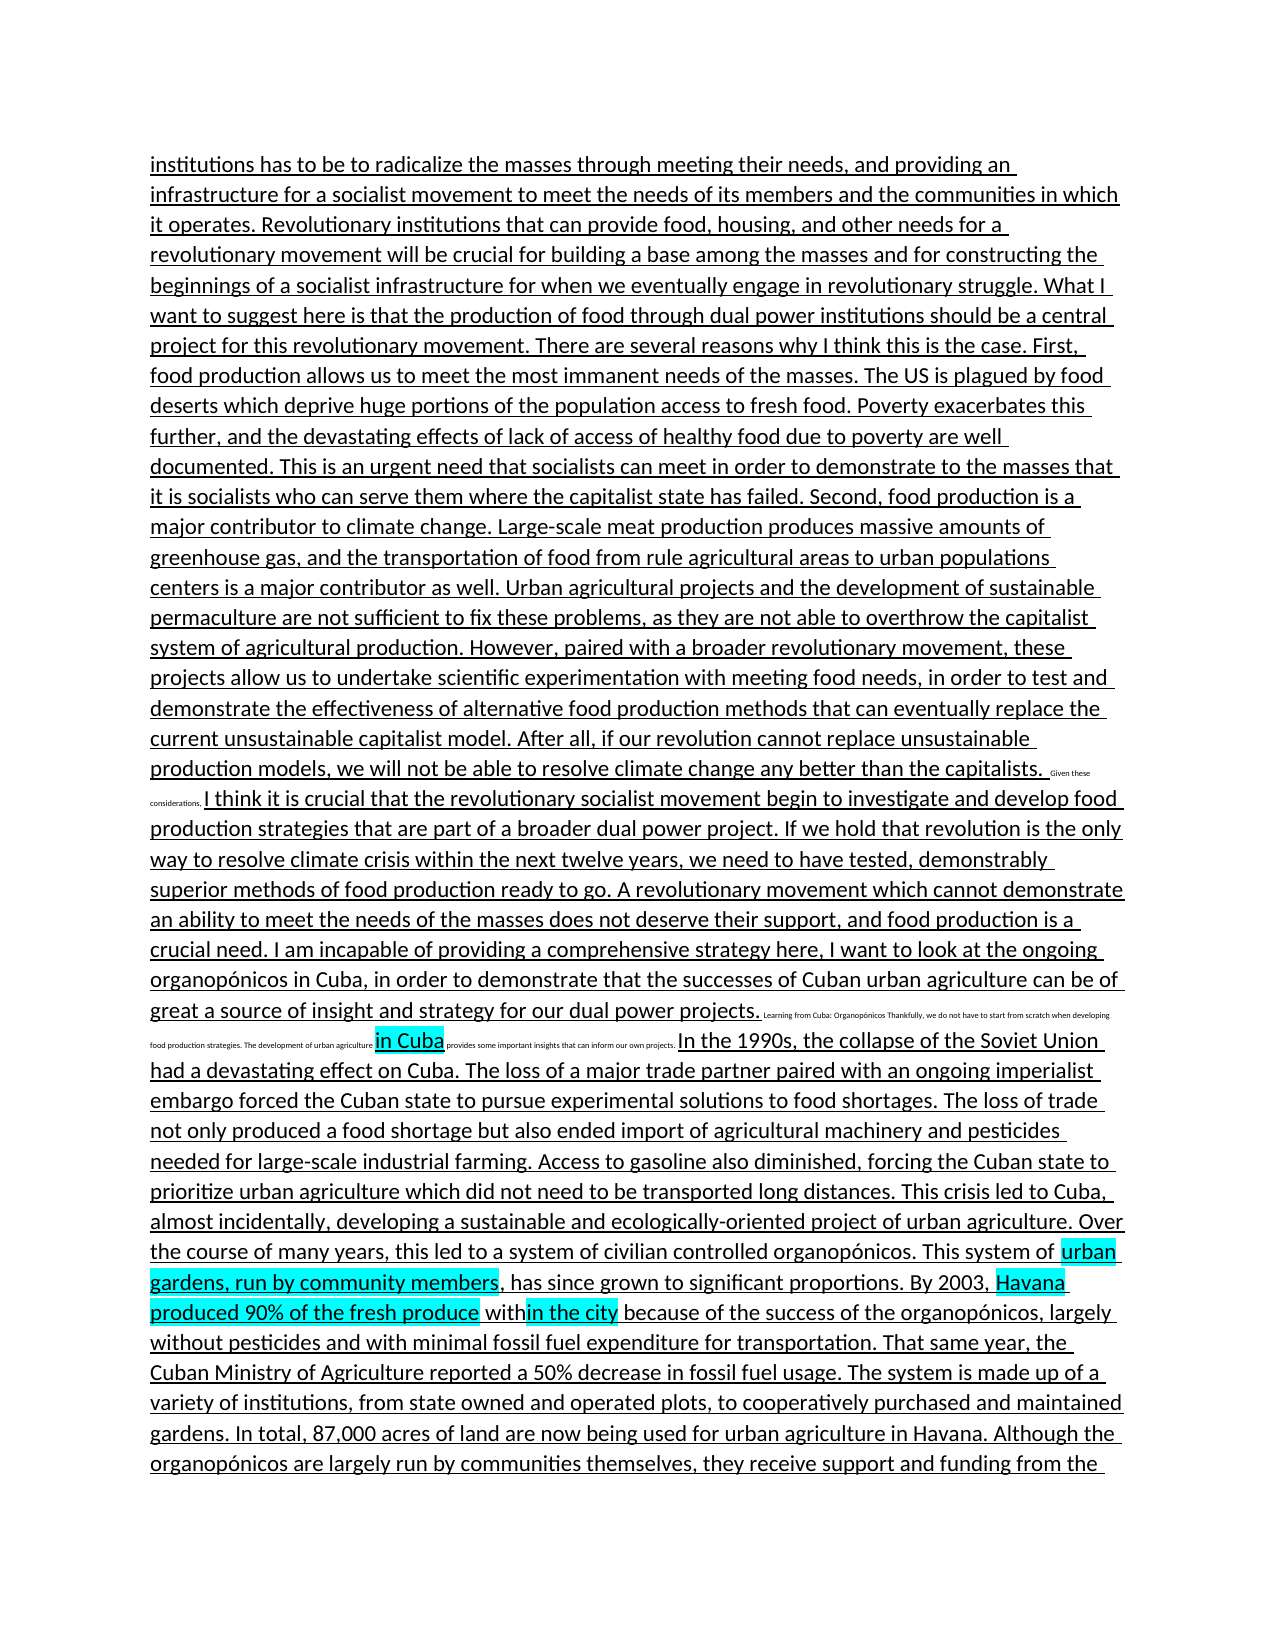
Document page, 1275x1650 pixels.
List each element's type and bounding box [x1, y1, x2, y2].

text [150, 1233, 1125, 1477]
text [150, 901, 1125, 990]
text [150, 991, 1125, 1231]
text [150, 150, 1125, 899]
